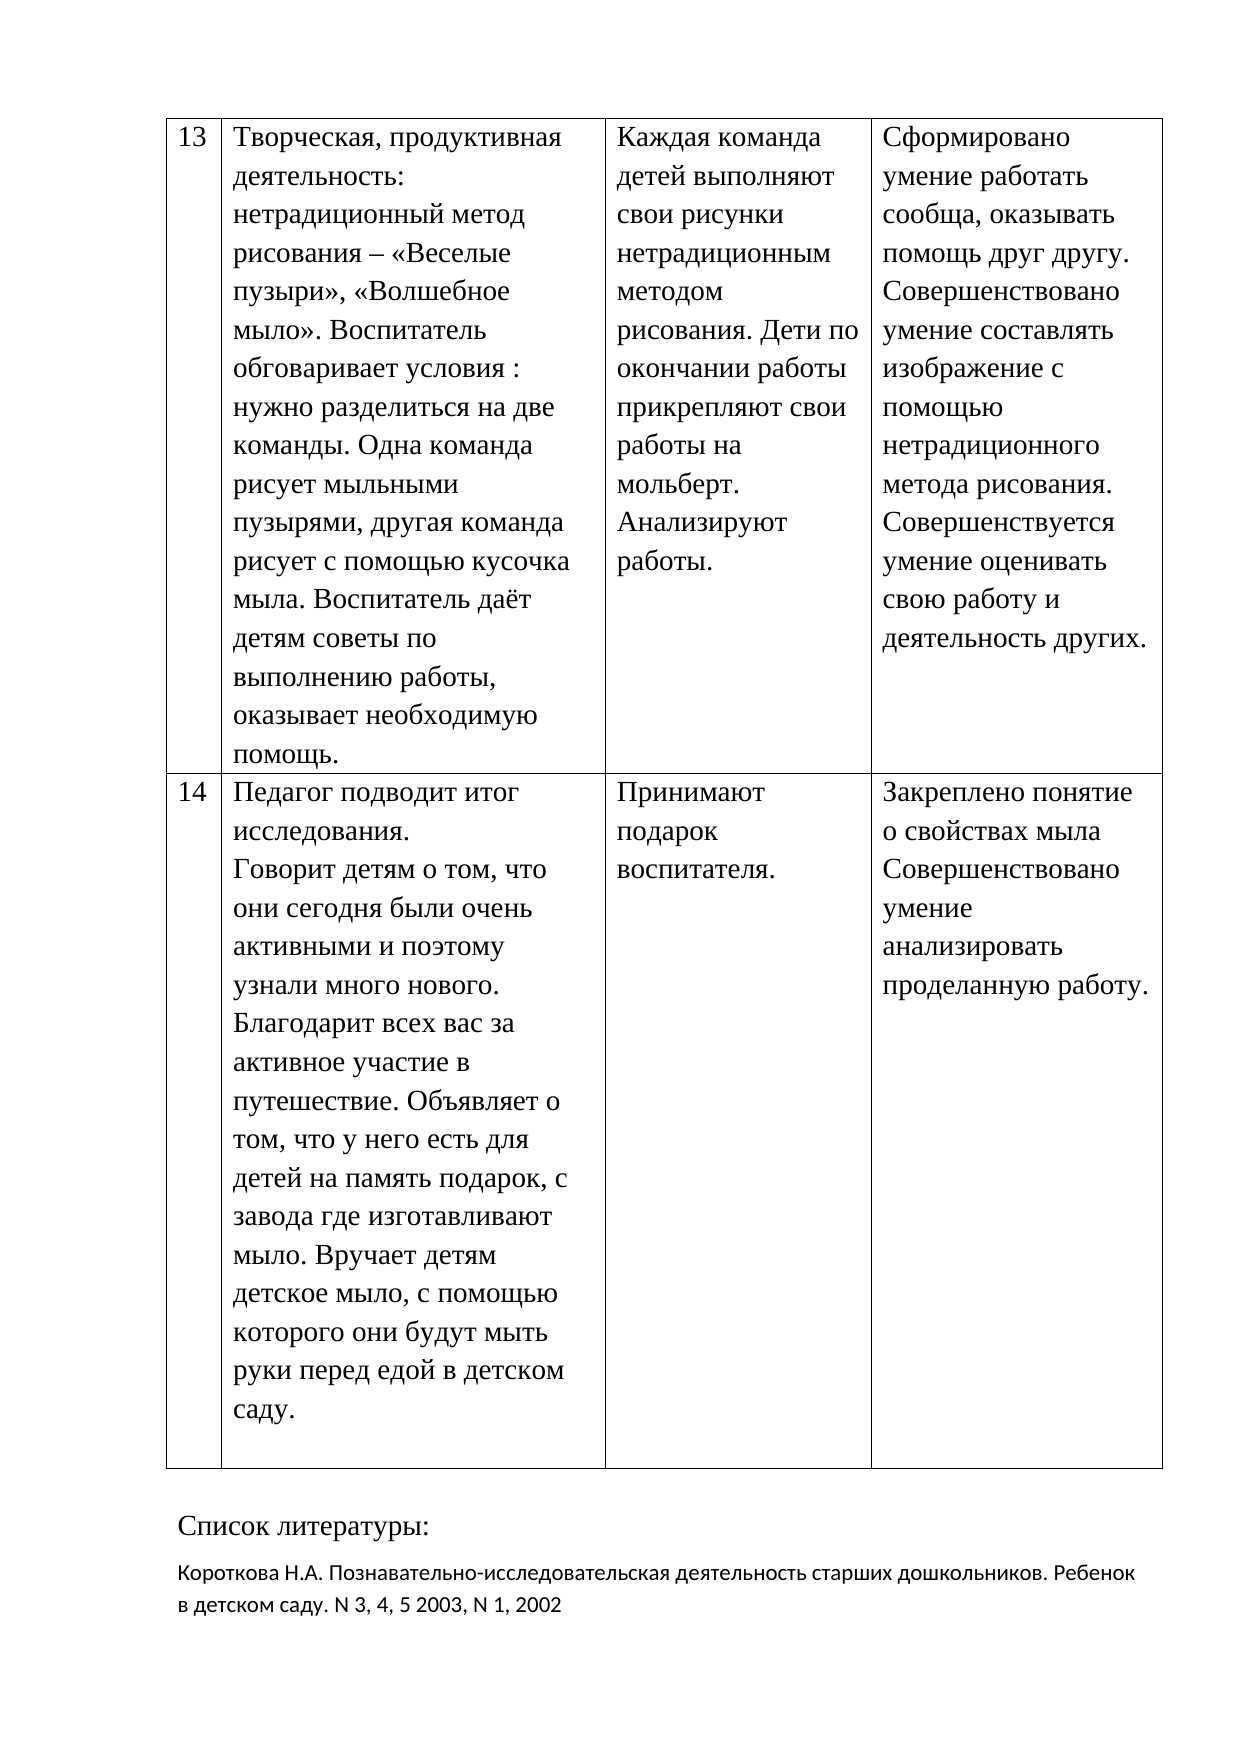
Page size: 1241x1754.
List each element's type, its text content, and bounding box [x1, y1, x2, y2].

table_cell Закреплено понятие о свойствах мыла Совершенствовано умение анализировать проделанную работу. [872, 774, 1162, 1468]
table_cell Сформировано умение работать сообща, оказывать помощь друг другу. Совершенствовано умение составлять изображение с помощью нетрадиционного метода рисования. Совершенствуется умение оценивать свою работу и деятельность других. [872, 119, 1162, 773]
table_cell 13 [167, 119, 221, 773]
table_cell Каждая команда детей выполняют свои рисунки нетрадиционным методом рисования. Дети по окончании работы прикрепляют свои работы на мольберт. Анализируют работы. [606, 119, 871, 773]
table_cell 14 [167, 774, 221, 1468]
table_cell Принимают подарок воспитателя. [606, 774, 871, 1468]
table_cell Педагог подводит итог исследования. Говорит детям о том, что они сегодня были очень активными и поэтому узнали много нового. Благодарит всех вас за активное участие в путешествие. Объявляет о том, что у него есть для детей на память подарок, с завода где изготавливают мыло. Вручает детям детское мыло, с помощью которого они будут мыть руки перед едой в детском саду. [222, 774, 605, 1468]
text Короткова Н.А. Познавательно-исследовательская деятельность старших дошкольников. Ребенок в детском саду. N 3, 4, 5 2003, N 1, 2002 [177, 1558, 1152, 1618]
table_cell Творческая, продуктивная деятельность: нетрадиционный метод рисования – «Веселые пузыри», «Волшебное мыло». Воспитатель обговаривает условия : нужно разделиться на две команды. Одна команда рисует мыльными пузырями, другая команда рисует с помощью кусочка мыла. Воспитатель даёт детям советы по выполнению работы, оказывает необходимую помощь. [222, 119, 605, 773]
text Список литературы: [177, 1508, 1152, 1541]
